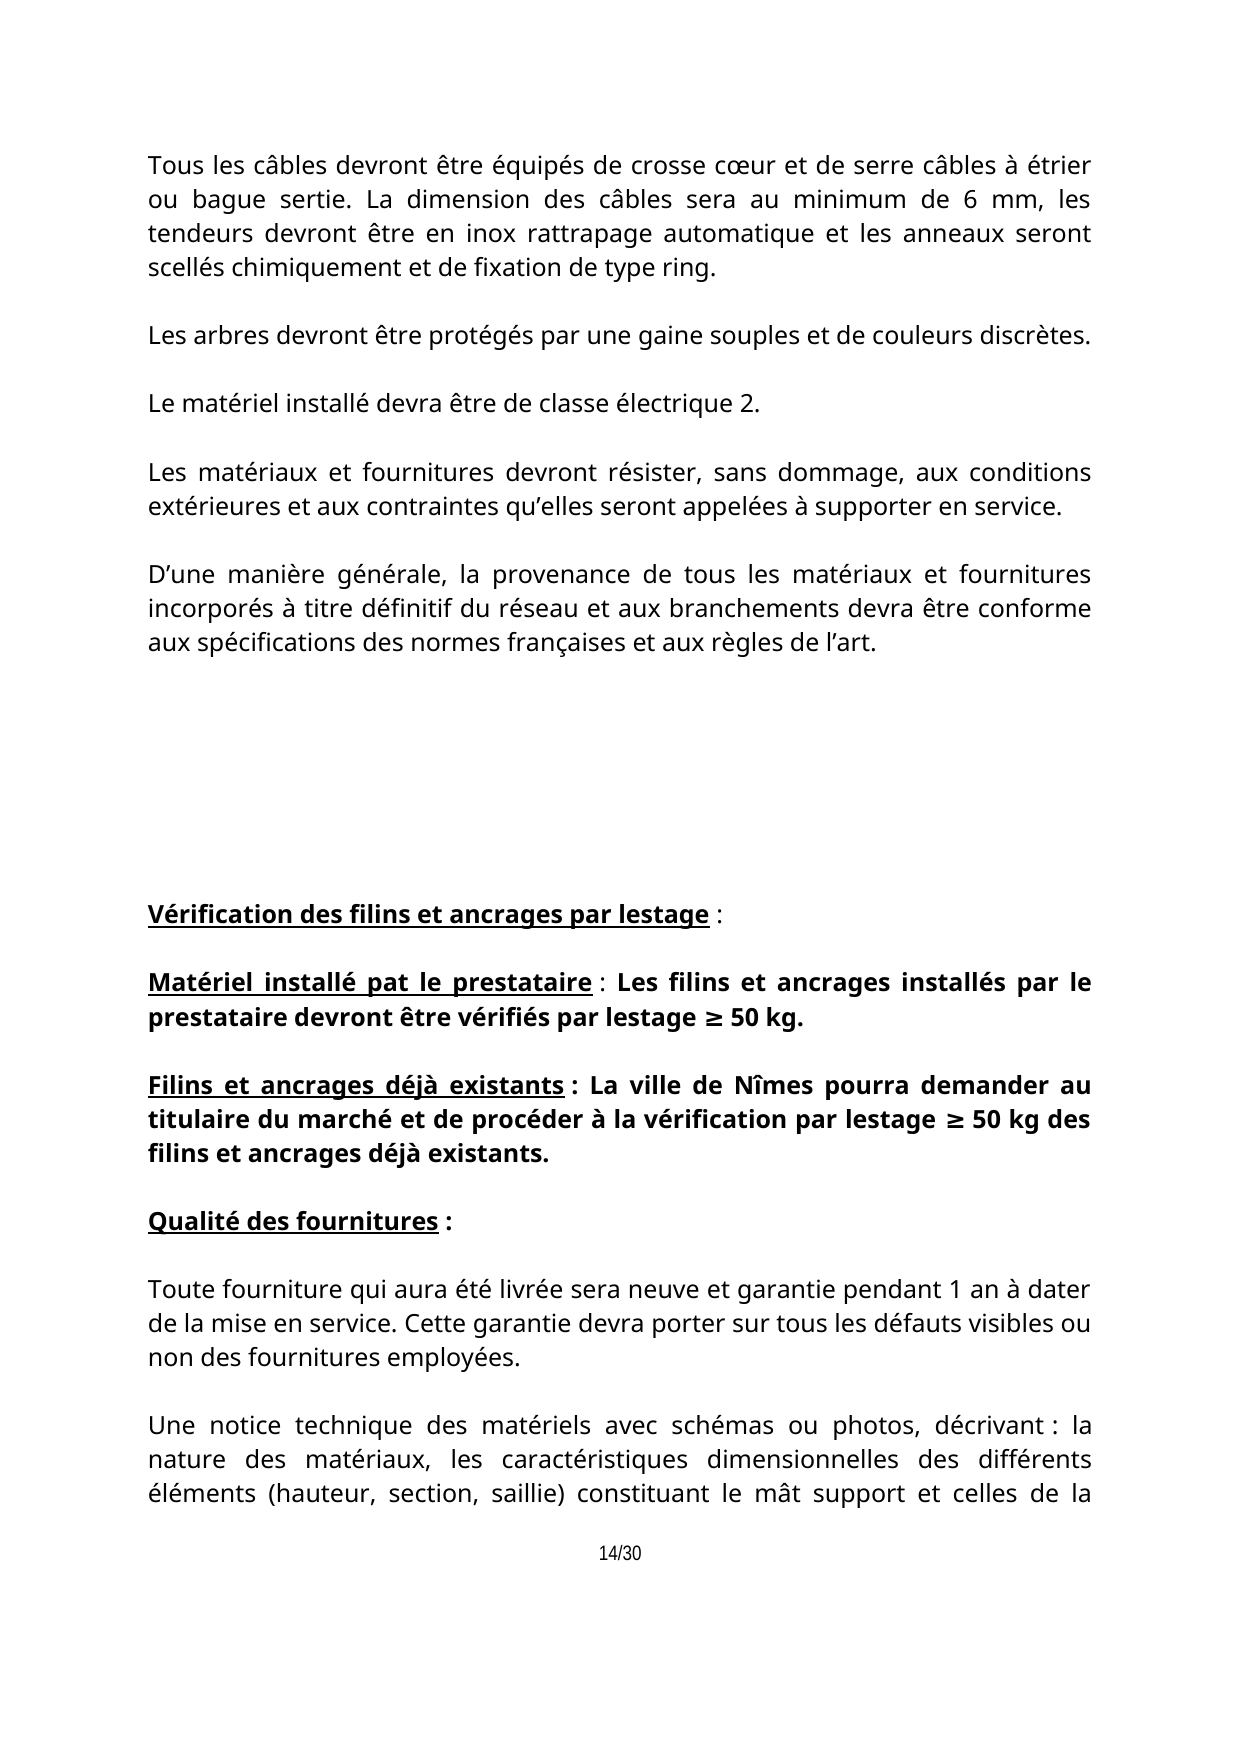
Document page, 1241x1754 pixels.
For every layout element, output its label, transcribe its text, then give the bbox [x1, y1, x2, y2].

text Vérification des filins et ancrages par lestage : [148, 897, 1093, 931]
text Filins et ancrages déjà existants : La ville de Nîmes pourra demander au titulaire du marché et de procéder à la vérification par lestage ≥ 50 kg des filins et ancrages déjà existants. [148, 1067, 1093, 1169]
text Tous les câbles devront être équipés de crosse cœur et de serre câbles à étrier ou bague sertie. La dimension des câbles sera au minimum de 6 mm, les tendeurs devront être en inox rattrapage automatique et les anneaux seront scellés chimiquement et de fixation de type ring. [148, 148, 1093, 284]
text Le matériel installé devra être de classe électrique 2. [148, 386, 1093, 420]
text Les arbres devront être protégés par une gaine souples et de couleurs discrètes. [148, 318, 1093, 352]
text Matériel installé pat le prestataire : Les filins et ancrages installés par le prestataire devront être vérifiés par lestage ≥ 50 kg. [148, 965, 1093, 1033]
text Qualité des fournitures : [148, 1203, 1093, 1238]
text D’une manière générale, la provenance de tous les matériaux et fournitures incorporés à titre définitif du réseau et aux branchements devra être conforme aux spécifications des normes françaises et aux règles de l’art. [148, 556, 1093, 658]
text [148, 1408, 1093, 1510]
text Les matériaux et fournitures devront résister, sans dommage, aux conditions extérieures et aux contraintes qu’elles seront appelées à supporter en service. [148, 454, 1093, 522]
text Toute fourniture qui aura été livrée sera neuve et garantie pendant 1 an à dater de la mise en service. Cette garantie devra porter sur tous les défauts visibles ou non des fournitures employées. [148, 1272, 1093, 1374]
